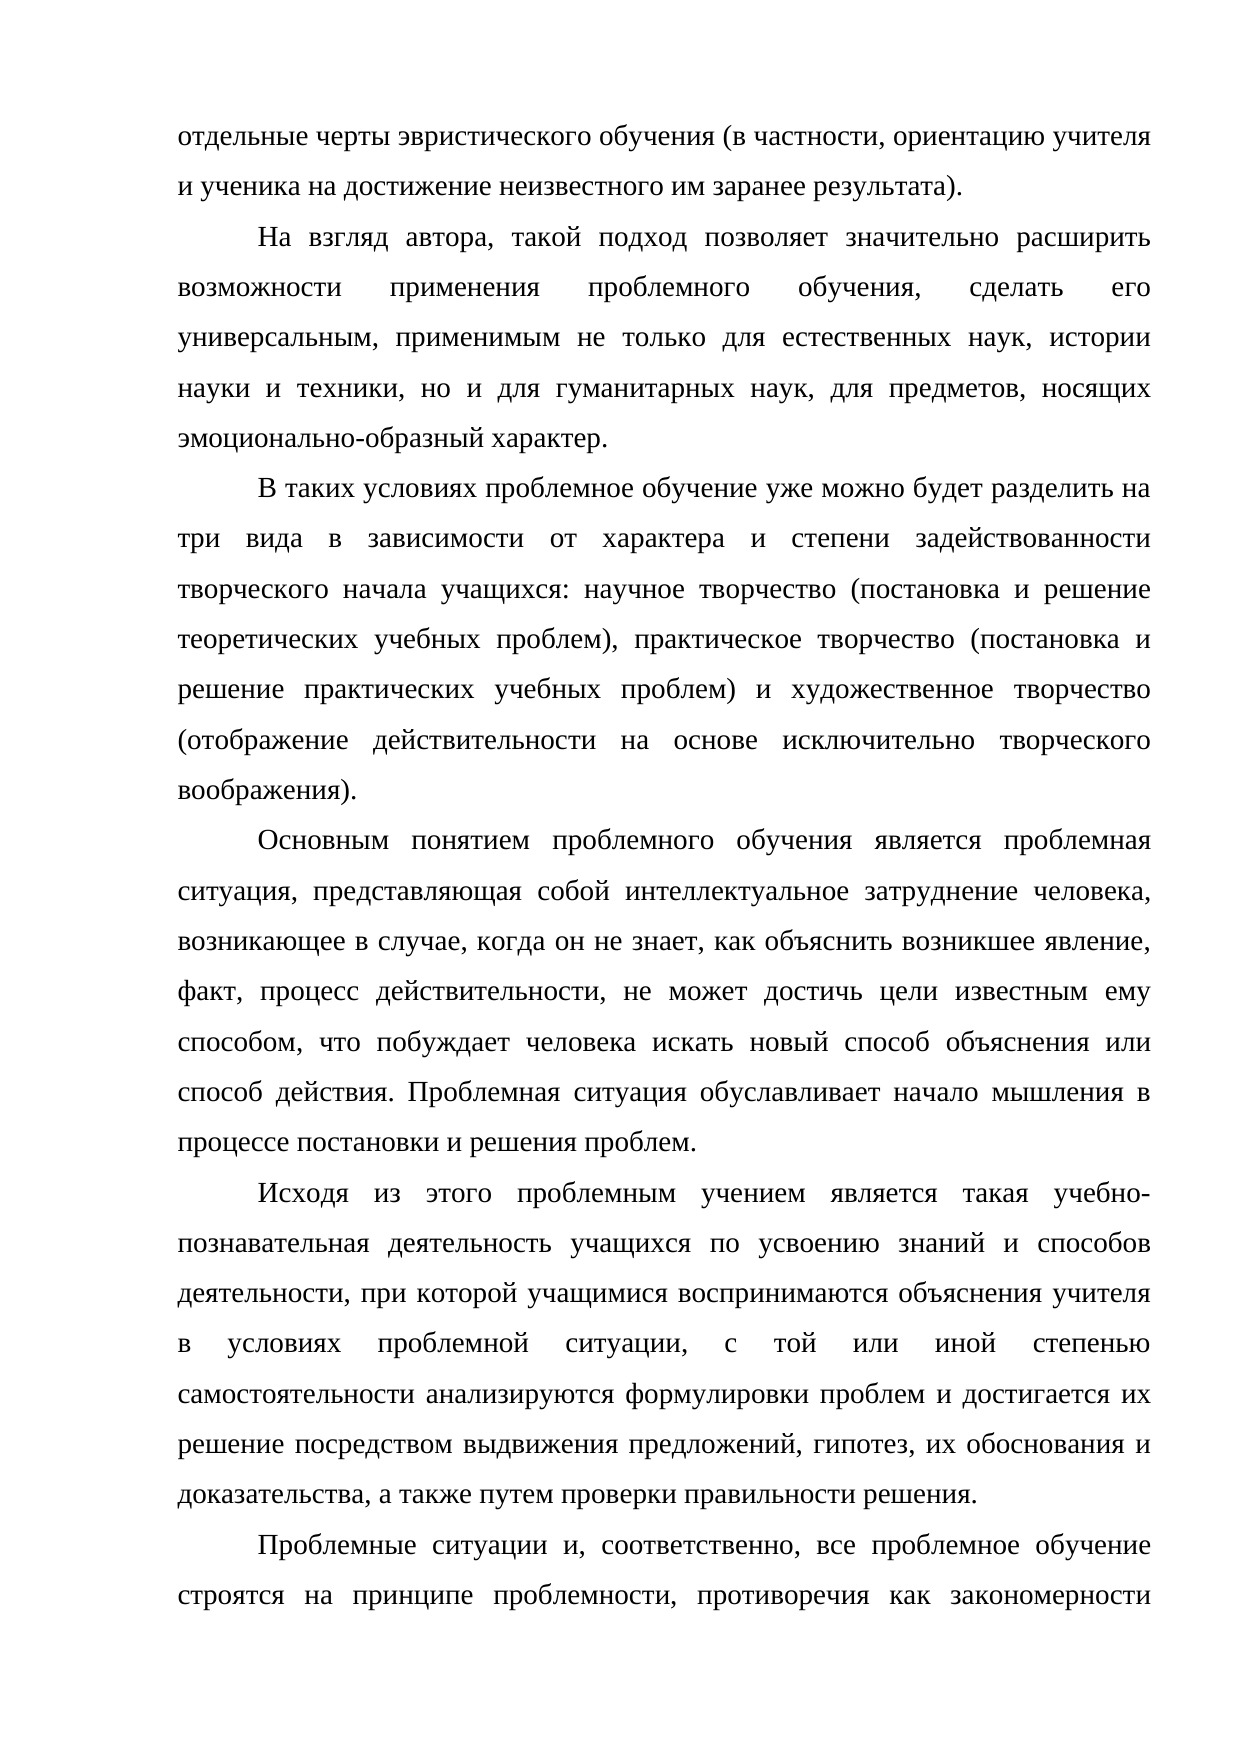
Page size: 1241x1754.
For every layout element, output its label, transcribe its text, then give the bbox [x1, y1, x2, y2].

text Исходя из этого проблемным учением является такая учебно-познавательная деятельность учащихся по усвоению знаний и способов деятельности, при которой учащимися воспринимаются объяснения учителя в условиях проблемной ситуации, с той или иной степенью самостоятельности анализируются формулировки проблем и достигается их решение посредством выдвижения предложений, гипотез, их обоснования и доказательства, а также путем проверки правильности решения. [177, 1175, 1152, 1510]
text На взгляд автора, такой подход позволяет значительно расширить возможности применения проблемного обучения, сделать его универсальным, применимым не только для естественных наук, истории науки и техники, но и для гуманитарных наук, для предметов, носящих эмоционально-образный характер. [177, 219, 1152, 453]
text В таких условиях проблемное обучение уже можно будет разделить на три вида в зависимости от характера и степени задействованности творческого начала учащихся: научное творчество (постановка и решение теоретических учебных проблем), практическое творчество (постановка и решение практических учебных проблем) и художественное творчество (отображение действительности на основе исключительно творческого воображения). [177, 470, 1152, 806]
text Основным понятием проблемного обучения является проблемная ситуация, представляющая собой интеллектуальное затруднение человека, возникающее в случае, когда он не знает, как объяснить возникшее явление, факт, процесс действительности, не может достичь цели известным ему способом, что побуждает человека искать новый способ объяснения или способ действия. Проблемная ситуация обуславливает начало мышления в процессе постановки и решения проблем. [177, 822, 1152, 1158]
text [177, 118, 1152, 202]
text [177, 1527, 1152, 1611]
